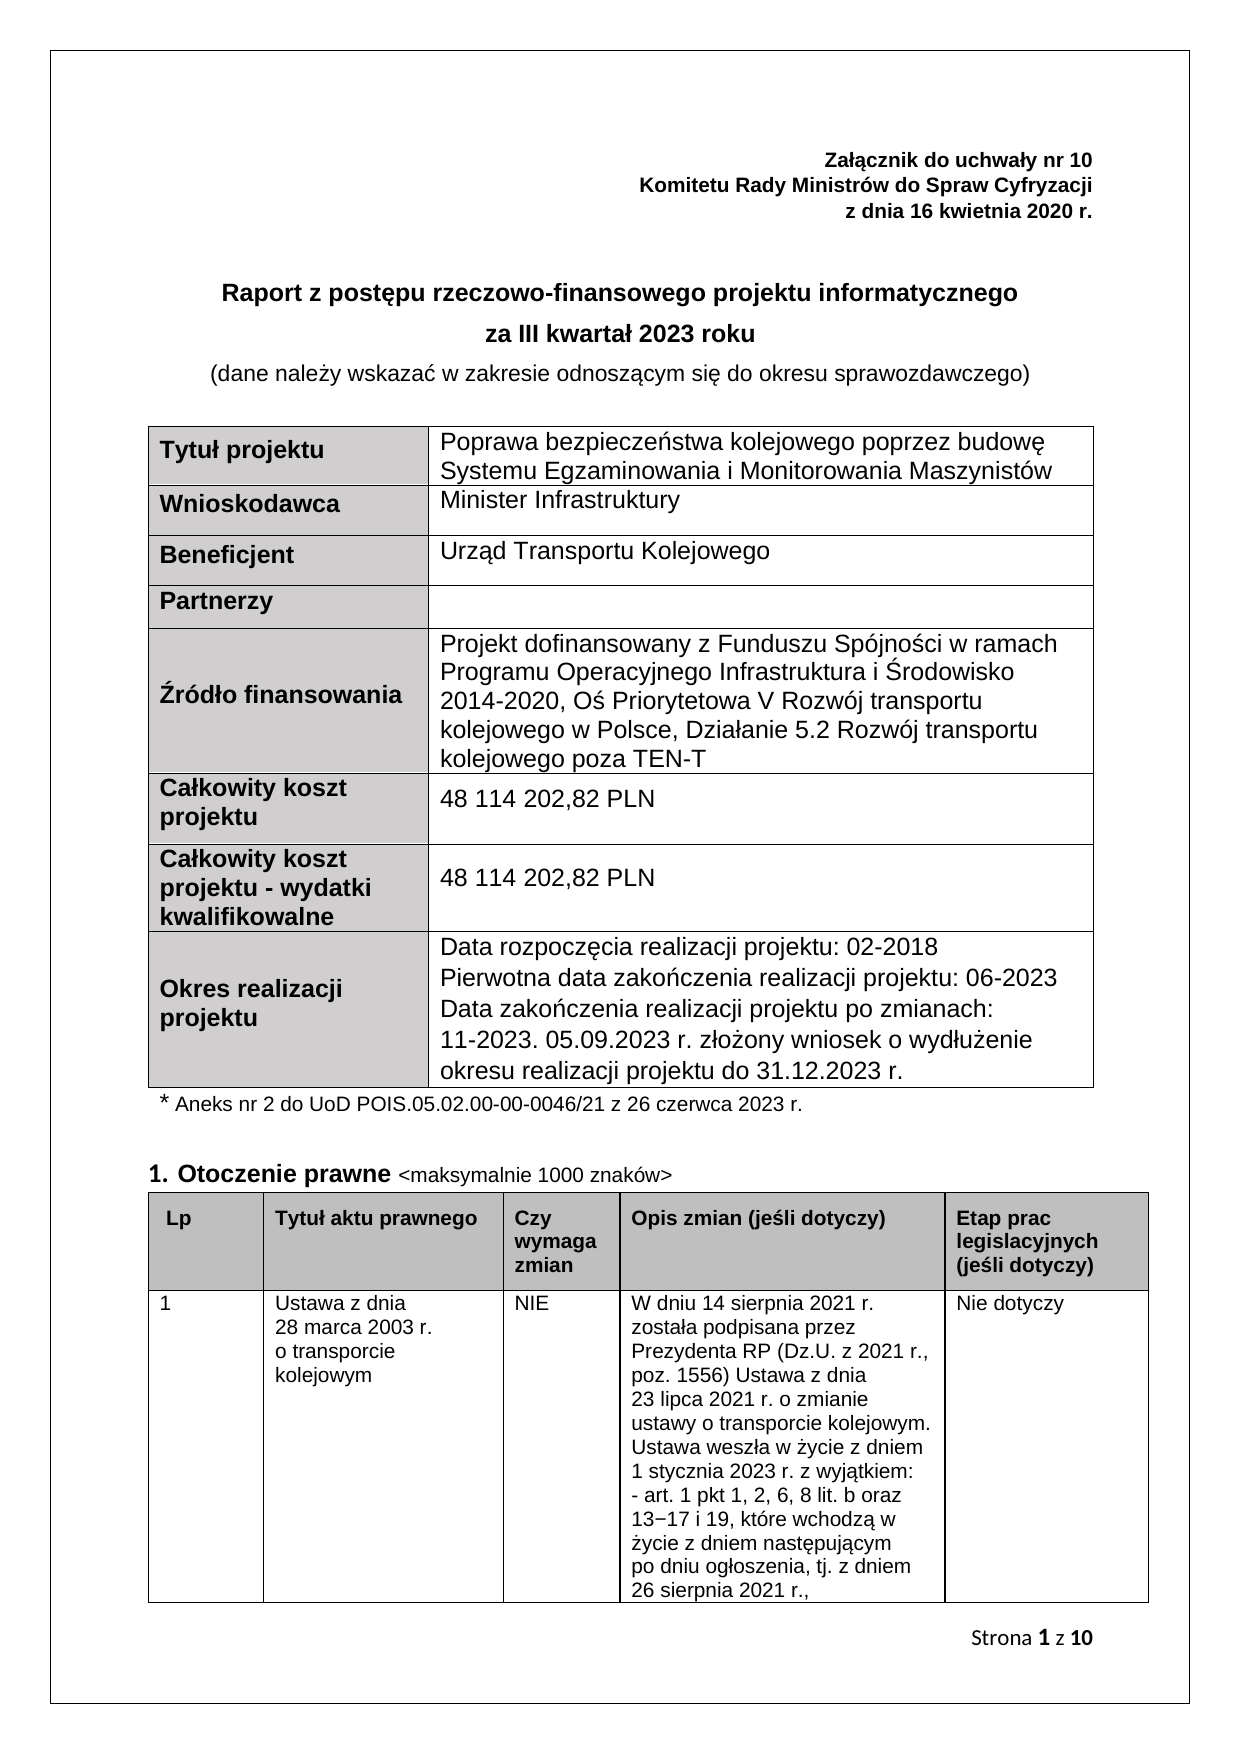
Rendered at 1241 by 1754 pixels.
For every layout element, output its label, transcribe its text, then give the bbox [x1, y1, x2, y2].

table_cell 48 114 202,82 PLN [429, 774, 1093, 843]
text Komitetu Rady Ministrów do Spraw Cyfryzacji [148, 173, 1093, 197]
table_cell Całkowity koszt projektu [149, 774, 428, 843]
subtitle za III kwartał 2023 roku [148, 319, 1093, 347]
subtitle Raport z postępu rzeczowo-finansowego projektu informatycznego [148, 277, 1093, 306]
table_cell [429, 586, 1093, 628]
subtitle Otoczenie prawne <maksymalnie 1000 znaków> [148, 1156, 1063, 1189]
table_header Etap prac legislacyjnych (jeśli dotyczy) [946, 1193, 1148, 1290]
table_header Czy wymaga zmian [504, 1193, 619, 1290]
text (dane należy wskazać w zakresie odnoszącym się do okresu sprawozdawczego) [148, 360, 1093, 386]
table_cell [621, 1291, 944, 1602]
table_header Tytuł projektu [149, 427, 428, 484]
table_header Tytuł aktu prawnego [264, 1193, 503, 1290]
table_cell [264, 1291, 503, 1602]
text Załącznik do uchwały nr 10 [148, 147, 1093, 171]
table_cell Całkowity koszt projektu - wydatki kwalifikowalne [149, 845, 428, 931]
table_cell Data rozpoczęcia realizacji projektu: 02-2018 Pierwotna data zakończenia realizacji projektu: 06-2023 Data zakończenia realizacji projektu po zmianach: 11-2023. 05.09.2023 r. złożony wniosek o wydłużenie okresu realizacji projektu do 31.12.2023 r. [429, 932, 1093, 1087]
table_cell 1 [149, 1291, 263, 1602]
text z dnia 16 kwietnia 2020 r. [148, 199, 1093, 223]
table_cell NIE [504, 1291, 619, 1602]
table_cell Beneficjent [149, 536, 428, 585]
table_header Lp [149, 1193, 263, 1290]
table_header Poprawa bezpieczeństwa kolejowego poprzez budowę Systemu Egzaminowania i Monitorowania Maszynistów [429, 427, 1093, 484]
table_cell Nie dotyczy [946, 1291, 1148, 1602]
table_cell Wnioskodawca [149, 486, 428, 535]
table_cell Urząd Transportu Kolejowego [429, 536, 1093, 585]
table_cell Minister Infrastruktury [429, 486, 1093, 535]
table_cell Projekt dofinansowany z Funduszu Spójności w ramach Programu Operacyjnego Infrastruktura i Środowisko 2014-2020, Oś Priorytetowa V Rozwój transportu kolejowego w Polsce, Działanie 5.2 Rozwój transportu kolejowego poza TEN-T [429, 629, 1093, 772]
table_cell 48 114 202,82 PLN [429, 845, 1093, 931]
table_cell Źródło finansowania [149, 629, 428, 772]
table_header Opis zmian (jeśli dotyczy) [621, 1193, 944, 1290]
table_cell Partnerzy [149, 586, 428, 628]
table_cell * Aneks nr 2 do UoD POIS.05.02.00-00-0046/21 z 26 czerwca 2023 r. [148, 1088, 1093, 1119]
table_cell Okres realizacji projektu [149, 932, 428, 1087]
